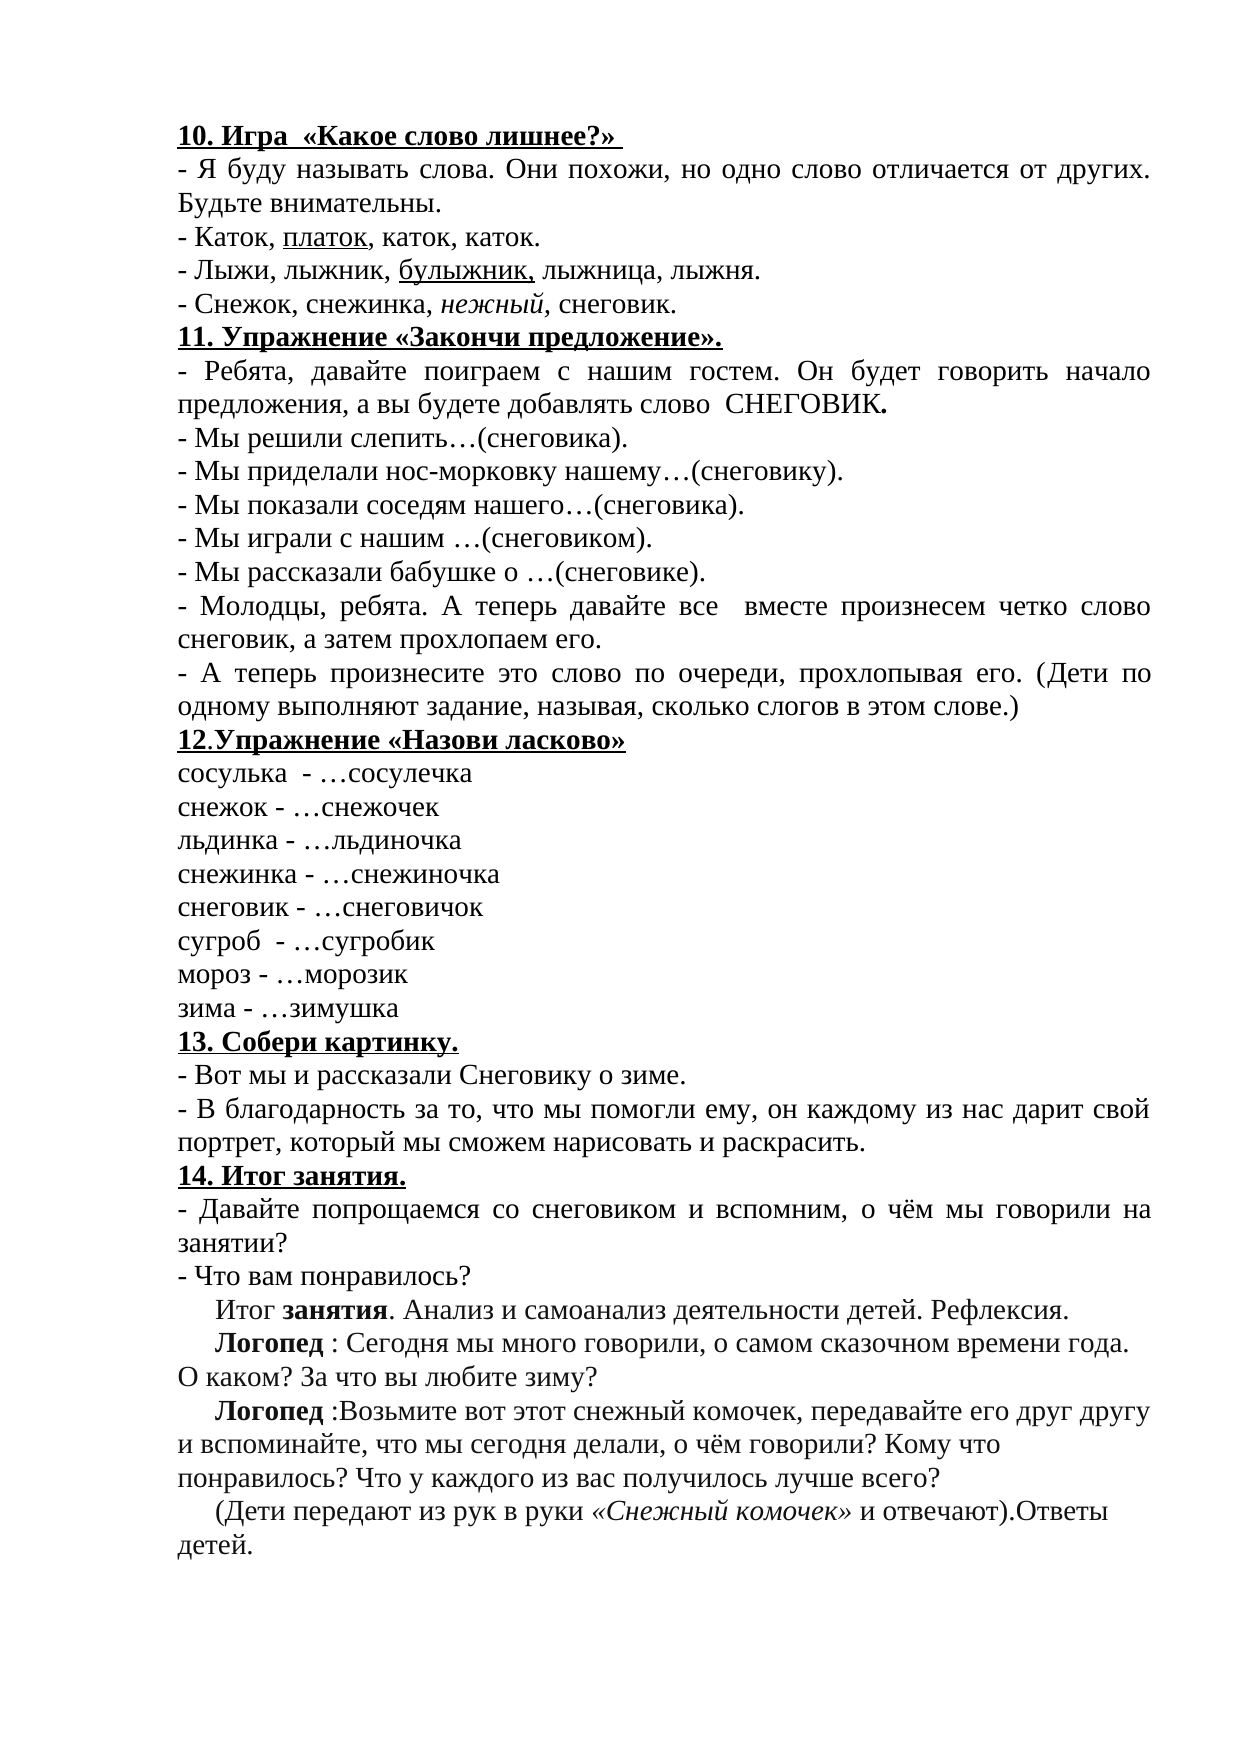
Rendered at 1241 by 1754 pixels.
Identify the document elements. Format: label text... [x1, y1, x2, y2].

text (Дети передают из рук в руки «Снежный комочек» и отвечают).Ответы детей. [177, 1493, 1152, 1560]
text - Вот мы и рассказали Снеговику о зиме. [177, 1057, 1152, 1091]
text сугроб - …сугробик [177, 923, 1152, 957]
text 13. Собери картинку. [177, 1024, 1152, 1057]
text льдинка - …льдиночка [177, 822, 1152, 856]
text Итог занятия. Анализ и самоанализ деятельности детей. Рефлексия. [177, 1292, 1152, 1326]
text - Снежок, снежинка, нежный, снеговик. [177, 286, 1152, 319]
text - Ребята, давайте поиграем с нашим гостем. Он будет говорить начало предложения, а вы будете добавлять слово СНЕГОВИК. [177, 353, 1152, 420]
text 12.Упражнение «Назови ласково» [177, 722, 1152, 755]
text - Мы приделали нос-морковку нашему…(снеговику). [177, 453, 1152, 487]
text - Мы играли с нашим …(снеговиком). [177, 521, 1152, 554]
text Логопед : Сегодня мы много говорили, о самом сказочном времени года. О каком? За что вы любите зиму? [177, 1326, 1152, 1393]
text - Молодцы, ребята. А теперь давайте все вместе произнесем четко слово снеговик, а затем прохлопаем его. [177, 588, 1152, 655]
text 11. Упражнение «Закончи предложение». [177, 319, 1152, 353]
text - Давайте попрощаемся со снеговиком и вспомним, о чём мы говорили на занятии? [177, 1191, 1152, 1258]
text Логопед :Возьмите вот этот снежный комочек, передавайте его друг другу и вспоминайте, что мы сегодня делали, о чём говорили? Кому что понравилось? Что у каждого из вас получилось лучше всего? [177, 1393, 1152, 1493]
text - Мы показали соседям нашего…(снеговика). [177, 487, 1152, 521]
text сосулька - …сосулечка [177, 755, 1152, 789]
text мороз - …морозик [177, 957, 1152, 990]
text - Я буду называть слова. Они похожи, но одно слово отличается от других. Будьте внимательны. [177, 152, 1152, 219]
text 10. Игра «Какое слово лишнее?» [177, 118, 1152, 152]
text - Мы рассказали бабушке о …(снеговике). [177, 554, 1152, 588]
text снежинка - …снежиночка [177, 856, 1152, 889]
text - Что вам понравилось? [177, 1258, 1152, 1292]
text 14. Итог занятия. [177, 1158, 1152, 1191]
text - В благодарность за то, что мы помогли ему, он каждому из нас дарит свой портрет, который мы сможем нарисовать и раскрасить. [177, 1091, 1152, 1158]
text - Лыжи, лыжник, булыжник, лыжница, лыжня. [177, 252, 1152, 286]
text зима - …зимушка [177, 990, 1152, 1024]
text - Каток, платок, каток, каток. [177, 219, 1152, 252]
text - А теперь произнесите это слово по очереди, прохлопывая его. (Дети по одному выполняют задание, называя, сколько слогов в этом слове.) [177, 655, 1152, 722]
text снеговик - …снеговичок [177, 889, 1152, 923]
text - Мы решили слепить…(снеговика). [177, 420, 1152, 453]
text снежок - …снежочек [177, 789, 1152, 822]
